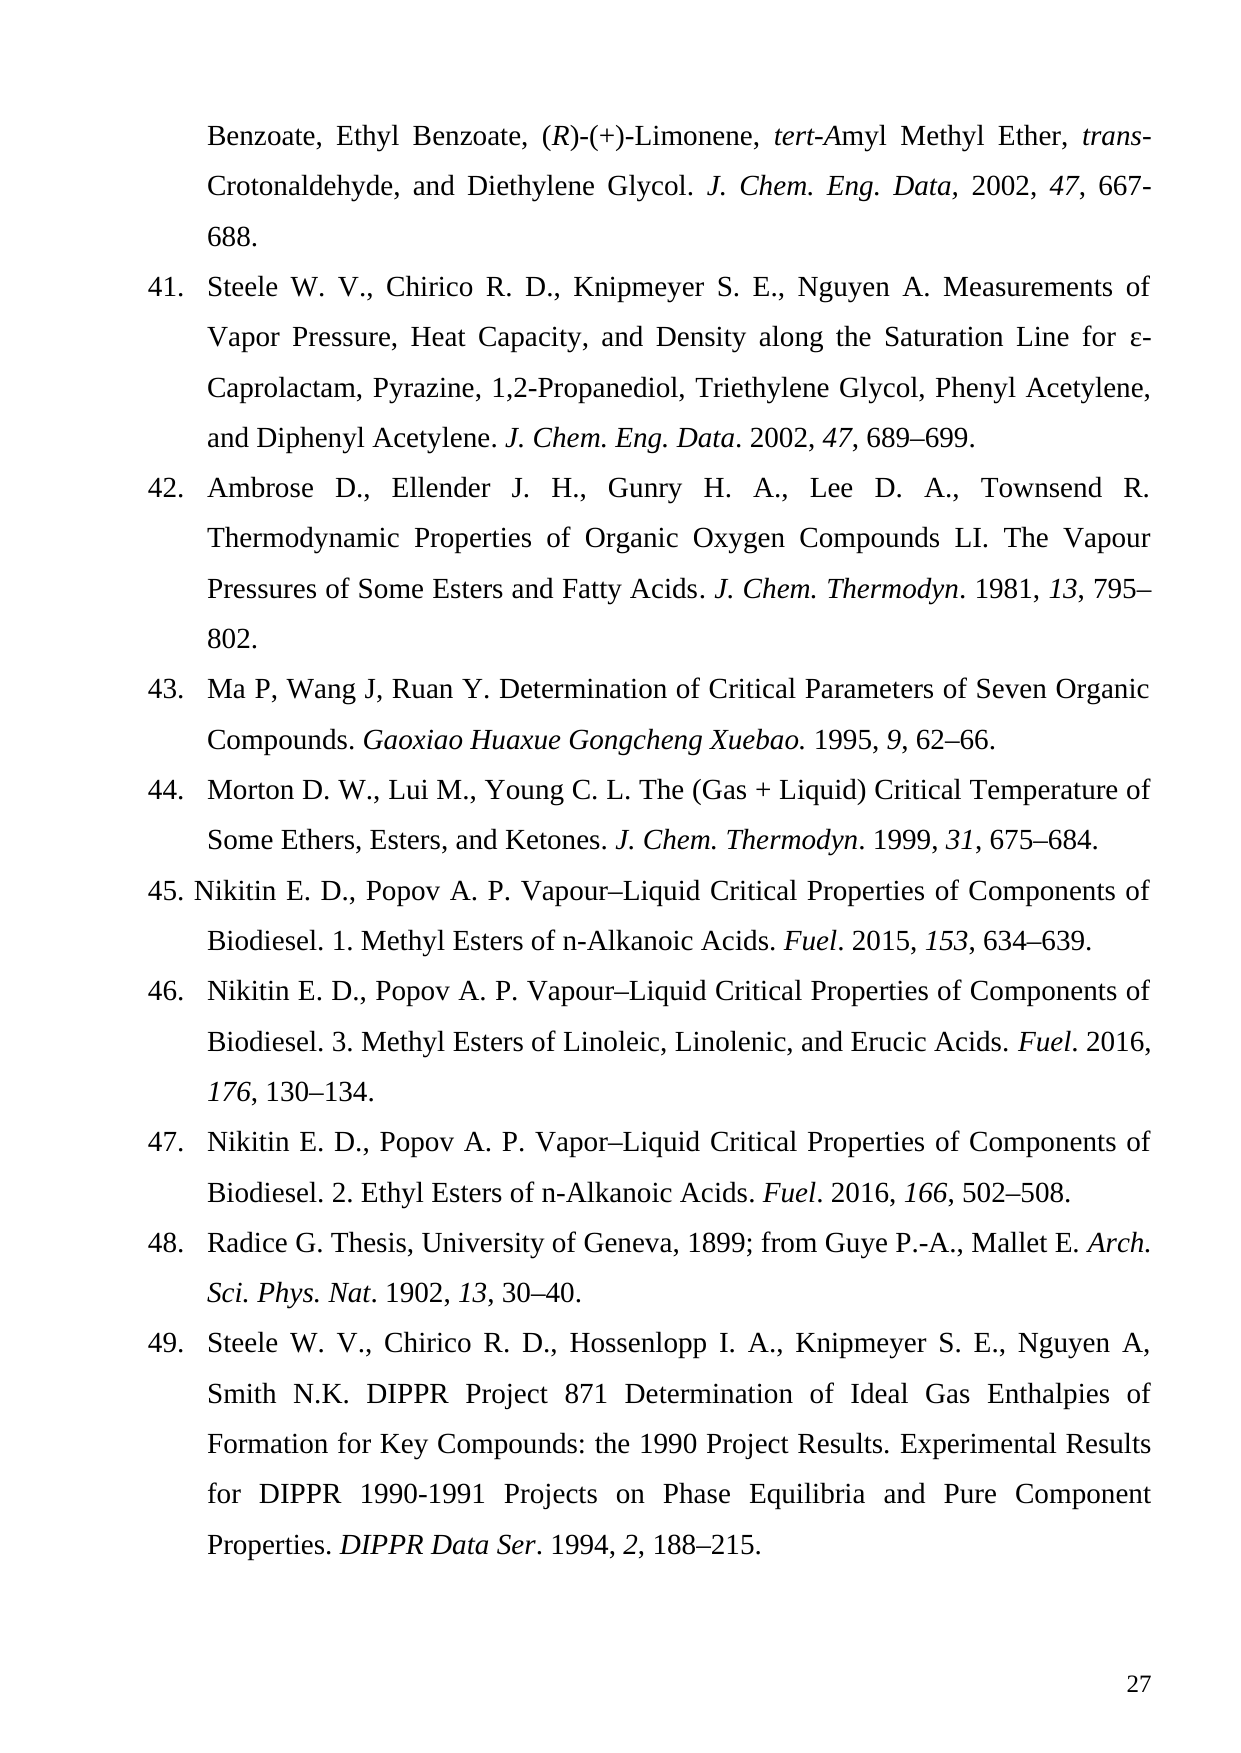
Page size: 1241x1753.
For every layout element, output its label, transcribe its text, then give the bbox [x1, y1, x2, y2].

text 43. Ma P, Wang J, Ruan Y. Determination of Critical Parameters of Seven Organic Compounds. Gaoxiao Huaxue Gongcheng Xuebao. 1995, 9, 62–66. [148, 672, 1152, 755]
text 44. Morton D. W., Lui M., Young C. L. The (Gas + Liquid) Critical Temperature of Some Ethers, Esters, and Ketones. J. Chem. Thermodyn. 1999, 31, 675–684. [148, 772, 1152, 856]
text 47. Nikitin E. D., Popov A. P. Vapor–Liquid Critical Properties of Components of Biodiesel. 2. Ethyl Esters of n-Alkanoic Acids. Fuel. 2016, 166, 502–508. [148, 1124, 1152, 1208]
text 41. Steele W. V., Chirico R. D., Knipmeyer S. E., Nguyen A. Measurements of Vapor Pressure, Heat Capacity, and Density along the Saturation Line for ε-Caprolactam, Pyrazine, 1,2-Propanediol, Triethylene Glycol, Phenyl Acetylene, and Diphenyl Acetylene. J. Chem. Eng. Data. 2002, 47, 689–699. [148, 269, 1152, 453]
text 42. Ambrose D., Ellender J. H., Gunry H. A., Lee D. A., Townsend R. Thermodynamic Properties of Organic Oxygen Compounds LI. The Vapour Pressures of Some Esters and Fatty Acids. J. Chem. Thermodyn. 1981, 13, 795–802. [148, 470, 1152, 655]
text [148, 118, 1152, 252]
text 46. Nikitin E. D., Popov A. P. Vapour–Liquid Critical Properties of Components of Biodiesel. 3. Methyl Esters of Linoleic, Linolenic, and Erucic Acids. Fuel. 2016, 176, 130–134. [148, 973, 1152, 1108]
text 48. Radice G. Thesis, University of Geneva, 1899; from Guye P.-A., Mallet E. Arch. Sci. Phys. Nat. 1902, 13, 30–40. [148, 1225, 1152, 1309]
text 45. Nikitin E. D., Popov A. P. Vapour–Liquid Critical Properties of Components of Biodiesel. 1. Methyl Esters of n-Alkanoic Acids. Fuel. 2015, 153, 634–639. [148, 873, 1152, 957]
text 49. Steele W. V., Chirico R. D., Hossenlopp I. A., Knipmeyer S. E., Nguyen A, Smith N.K. DIPPR Project 871 Determination of Ideal Gas Enthalpies of Formation for Key Compounds: the 1990 Project Results. Experimental Results for DIPPR 1990-1991 Projects on Phase Equilibria and Pure Component Properties. DIPPR Data Ser. 1994, 2, 188–215. [148, 1326, 1152, 1560]
